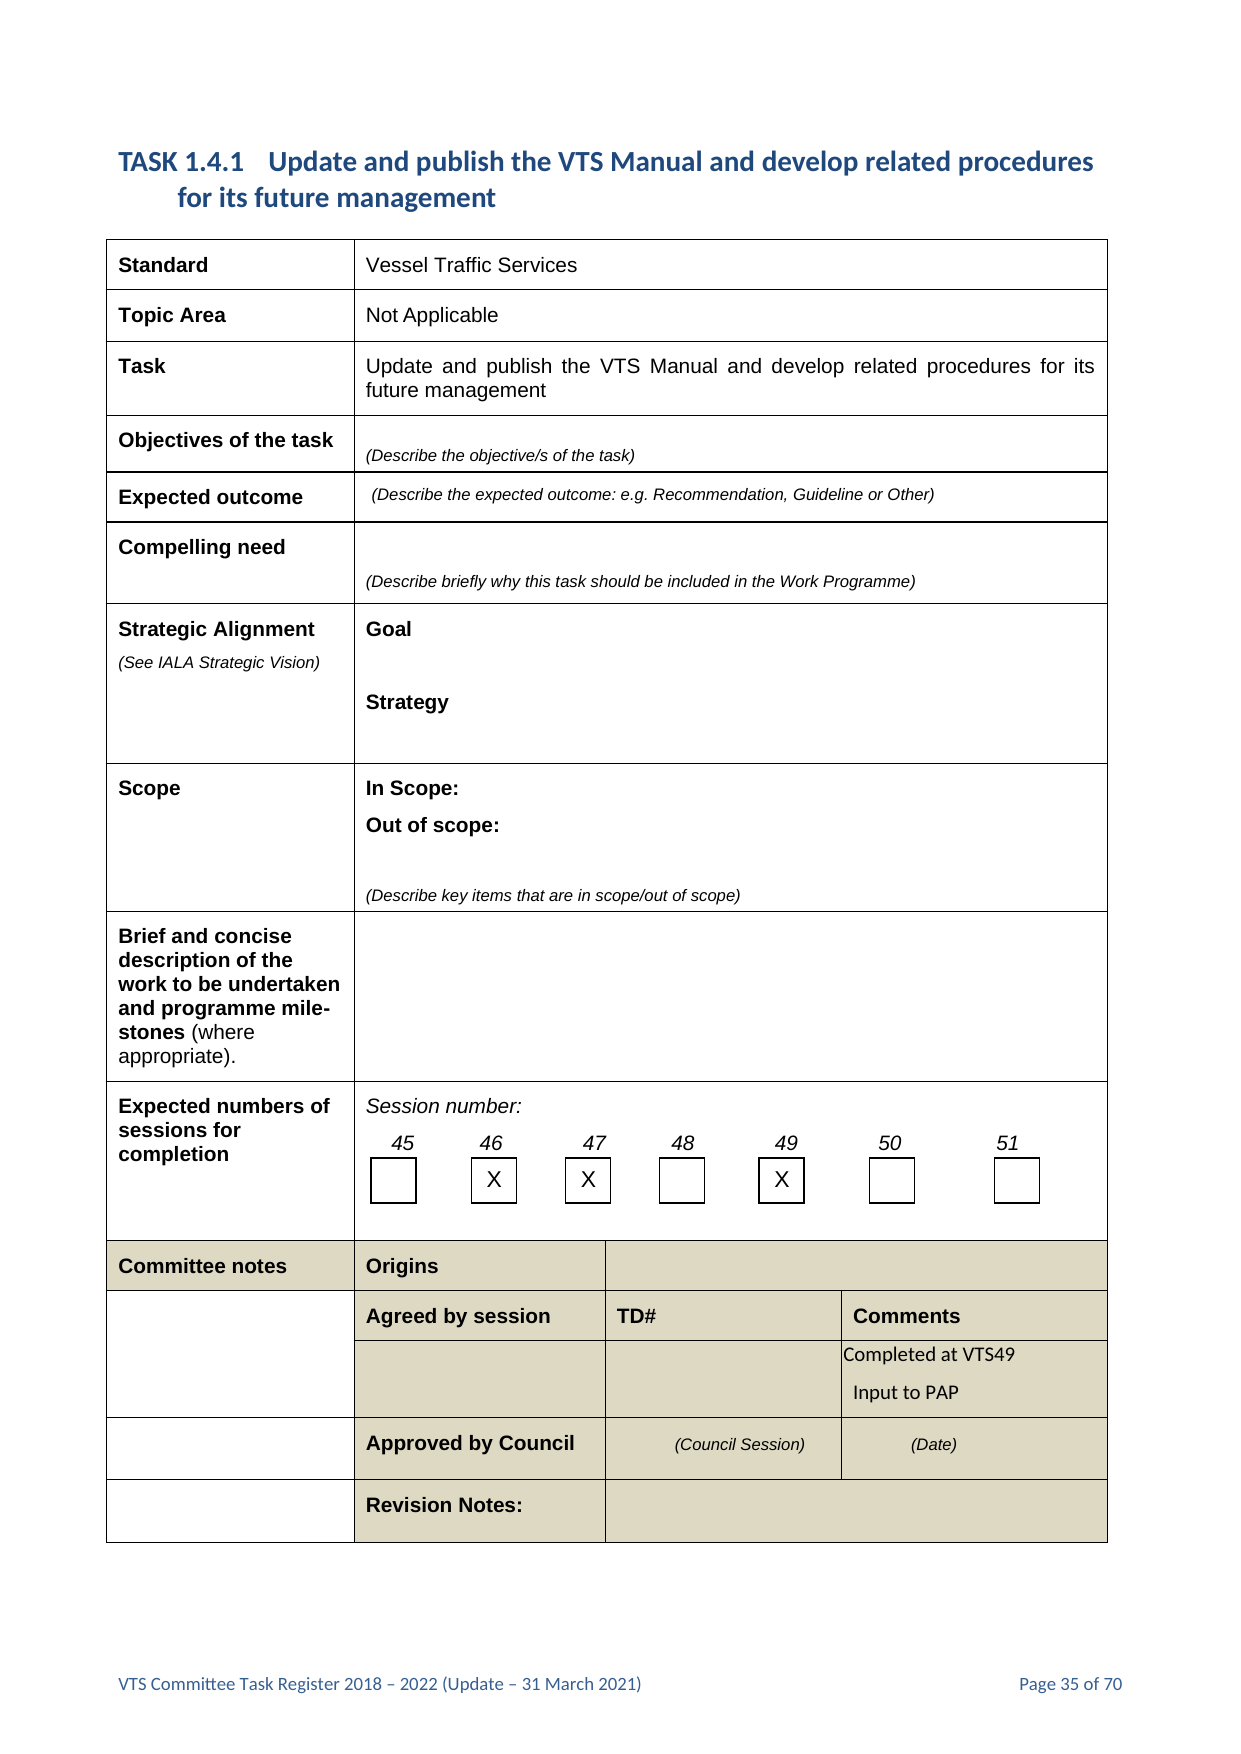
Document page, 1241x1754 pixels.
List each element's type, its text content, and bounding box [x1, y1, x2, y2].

table_cell (Describe the objective/s of the task) [355, 416, 1107, 471]
table_cell Goal Strategy [355, 604, 1107, 762]
table_cell Expected outcome [107, 473, 354, 521]
table_cell Update and publish the VTS Manual and develop related procedures for its future management [355, 342, 1107, 415]
table_header Standard [107, 240, 354, 289]
table_cell Expected numbers of sessions for completion [107, 1082, 354, 1240]
table_cell [107, 1480, 354, 1542]
table_cell [355, 1341, 605, 1417]
table_cell (Council Session) [606, 1418, 841, 1479]
table_cell Topic Area [107, 290, 354, 341]
subtitle TASK 1.4.1 Update and publish the VTS Manual and develop related procedures for its future management [118, 143, 1122, 214]
table_header Vessel Traffic Services [355, 240, 1107, 289]
table_cell Agreed by session [355, 1291, 605, 1340]
table_cell (Describe briefly why this task should be included in the Work Programme) [355, 523, 1107, 603]
table_cell In Scope: Out of scope: (Describe key items that are in scope/out of scope) [355, 764, 1107, 911]
table_cell [606, 1341, 841, 1417]
table_cell Committee notes [107, 1241, 354, 1290]
table_cell Objectives of the task [107, 416, 354, 471]
table_cell [606, 1480, 1107, 1542]
table_cell [355, 912, 1107, 1081]
table_cell Brief and concise description of the work to be undertaken and programme milestones (where appropriate). [107, 912, 354, 1081]
table_cell Revision Notes: [355, 1480, 605, 1542]
table_cell Strategic Alignment (See IALA Strategic Vision) [107, 604, 354, 762]
table_cell Comments [842, 1291, 1107, 1340]
table_cell Scope [107, 764, 354, 911]
table_cell Not Applicable [355, 290, 1107, 341]
table_cell Compelling need [107, 523, 354, 603]
table_cell Session number: 45 46 47 48 49 50 51 [355, 1082, 1107, 1240]
table_cell [606, 1241, 1107, 1290]
table_cell [107, 1291, 354, 1417]
table_cell TD# [606, 1291, 841, 1340]
table_cell [107, 1418, 354, 1479]
table_cell Completed at VTS49 Input to PAP [842, 1341, 1107, 1417]
table_cell (Describe the expected outcome: e.g. Recommendation, Guideline or Other) [355, 473, 1107, 521]
table_cell Origins [355, 1241, 605, 1290]
table_cell Approved by Council [355, 1418, 605, 1479]
table_cell (Date) [842, 1418, 1107, 1479]
table_cell Task [107, 342, 354, 415]
